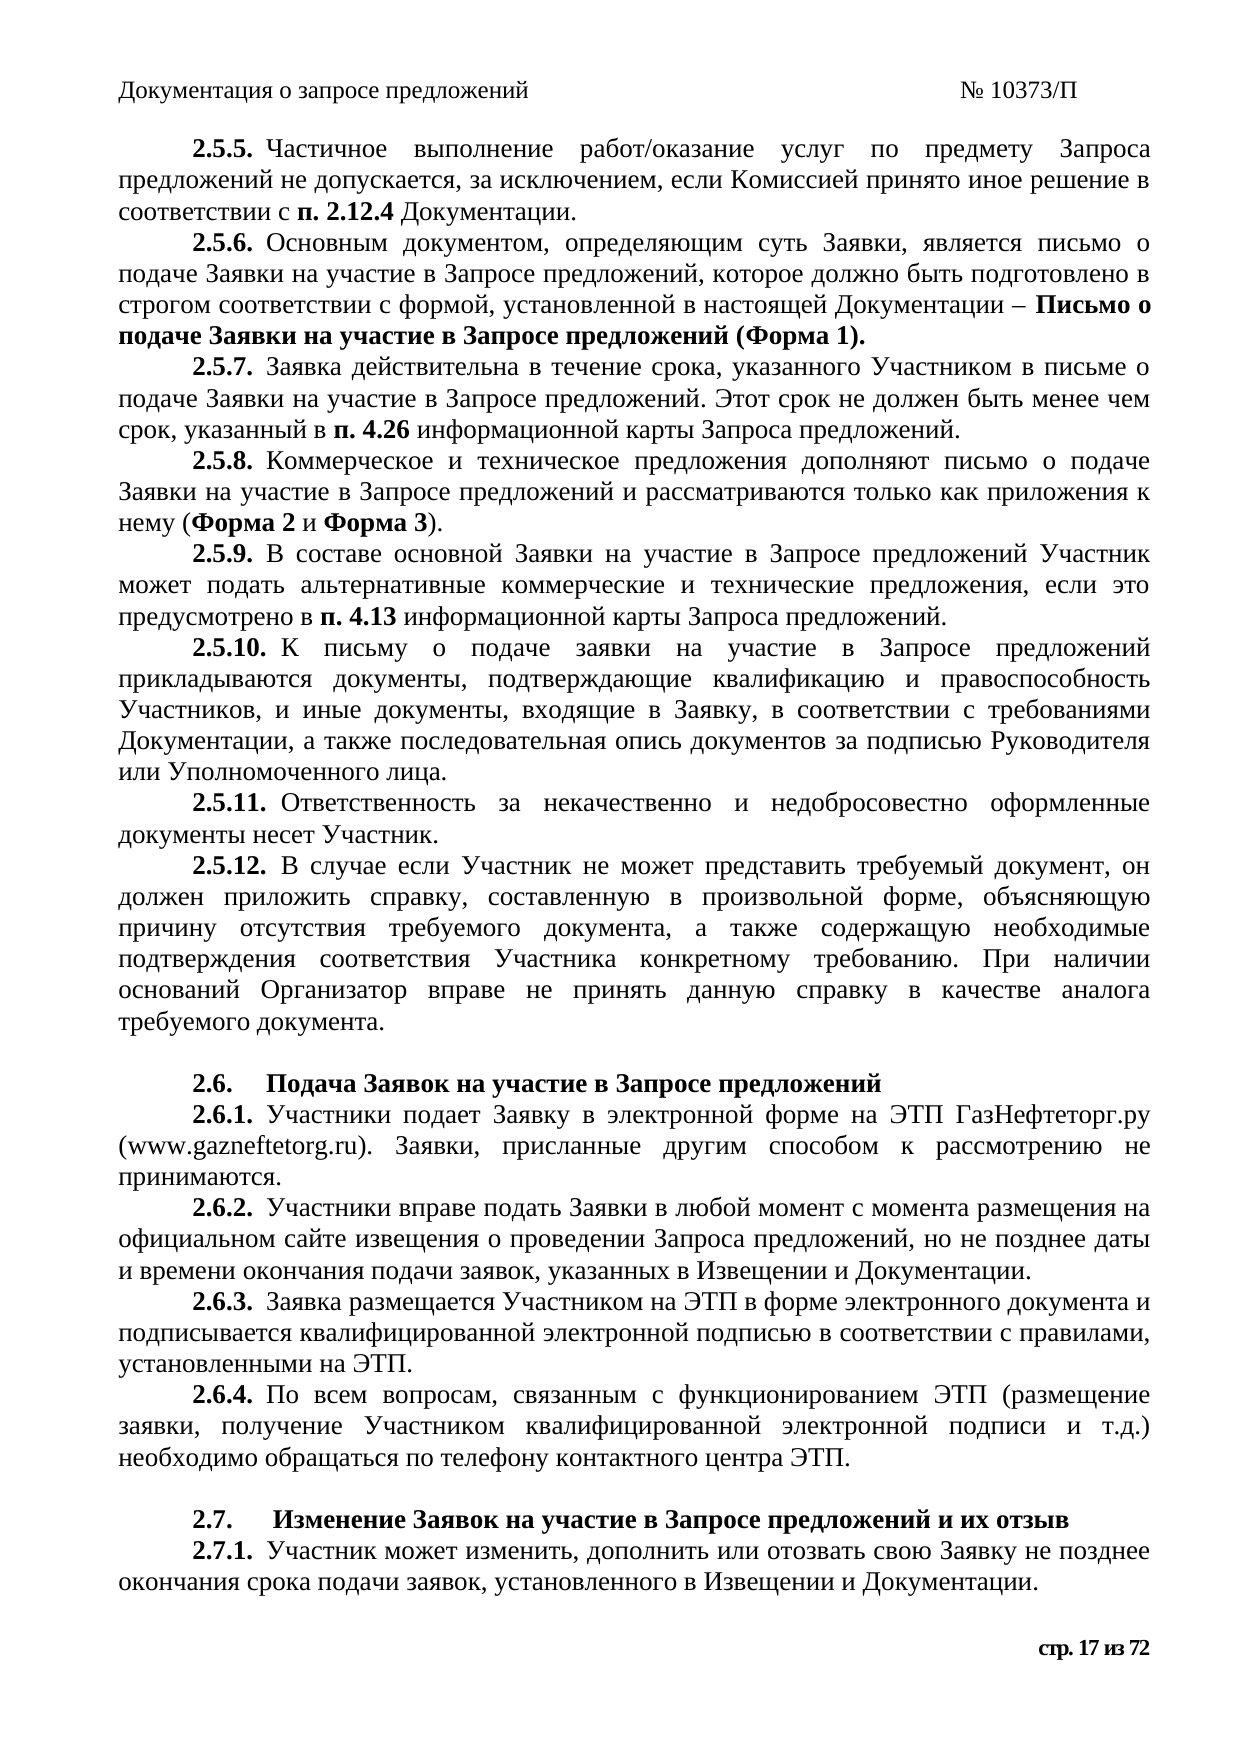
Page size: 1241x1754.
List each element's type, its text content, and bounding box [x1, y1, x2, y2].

list Участники вправе подать Заявки в любой момент с момента размещения на официальном сайте извещения о проведении Запроса предложений, но не позднее даты и времени окончания подачи заявок, указанных в Извещении и Документации. [118, 1191, 1152, 1285]
list Заявка действительна в течение срока, указанного Участником в письме о подаче Заявки на участие в Запросе предложений. Этот срок не должен быть менее чем срок, указанный в п. 4.26 информационной карты Запроса предложений. [118, 351, 1152, 444]
list Коммерческое и техническое предложения дополняют письмо о подаче Заявки на участие в Запросе предложений и рассматриваются только как приложения к нему (Форма 2 и Форма 3). [118, 444, 1152, 537]
list Ответственность за некачественно и недобросовестно оформленные документы несет Участник. [118, 787, 1152, 849]
list В составе основной Заявки на участие в Запросе предложений Участник может подать альтернативные коммерческие и технические предложения, если это предусмотрено в п. 4.13 информационной карты Запроса предложений. [118, 537, 1152, 631]
list В случае если Участник не может представить требуемый документ, он должен приложить справку, составленную в произвольной форме, объясняющую причину отсутствия требуемого документа, а также содержащую необходимые подтверждения соответствия Участника конкретному требованию. При наличии оснований Организатор вправе не принять данную справку в качестве аналога требуемого документа. [118, 849, 1152, 1036]
list Участники подает Заявку в электронной форме на ЭТП ГазНефтеторг.ру (www.gazneftetorg.ru). Заявки, присланные другим способом к рассмотрению не принимаются. [118, 1098, 1152, 1191]
subtitle Изменение Заявок на участие в Запросе предложений и их отзыв [118, 1503, 1152, 1534]
list По всем вопросам, связанным с функционированием ЭТП (размещение заявки, получение Участником квалифицированной электронной подписи и т.д.) необходимо обращаться по телефону контактного центра ЭТП. [118, 1378, 1152, 1472]
list Заявка размещается Участником на ЭТП в форме электронного документа и подписывается квалифицированной электронной подписью в соответствии с правилами, установленными на ЭТП. [118, 1285, 1152, 1378]
list К письму о подаче заявки на участие в Запросе предложений прикладываются документы, подтверждающие квалификацию и правоспособность Участников, и иные документы, входящие в Заявку, в соответствии с требованиями Документации, а также последовательная опись документов за подписью Руководителя или Уполномоченного лица. [118, 631, 1152, 787]
list Основным документом, определяющим суть Заявки, является письмо о подаче Заявки на участие в Запросе предложений, которое должно быть подготовлено в строгом соответствии с формой, установленной в настоящей Документации – Письмо о подаче Заявки на участие в Запросе предложений (Форма 1). [118, 226, 1152, 351]
list Частичное выполнение работ/оказание услуг по предмету Запроса предложений не допускается, за исключением, если Комиссией принято иное решение в соответствии с п. 2.12.4 Документации. [118, 132, 1152, 226]
list Участник может изменить, дополнить или отозвать свою Заявку не позднее окончания срока подачи заявок, установленного в Извещении и Документации. [118, 1534, 1152, 1596]
subtitle Подача Заявок на участие в Запросе предложений [118, 1067, 1152, 1098]
